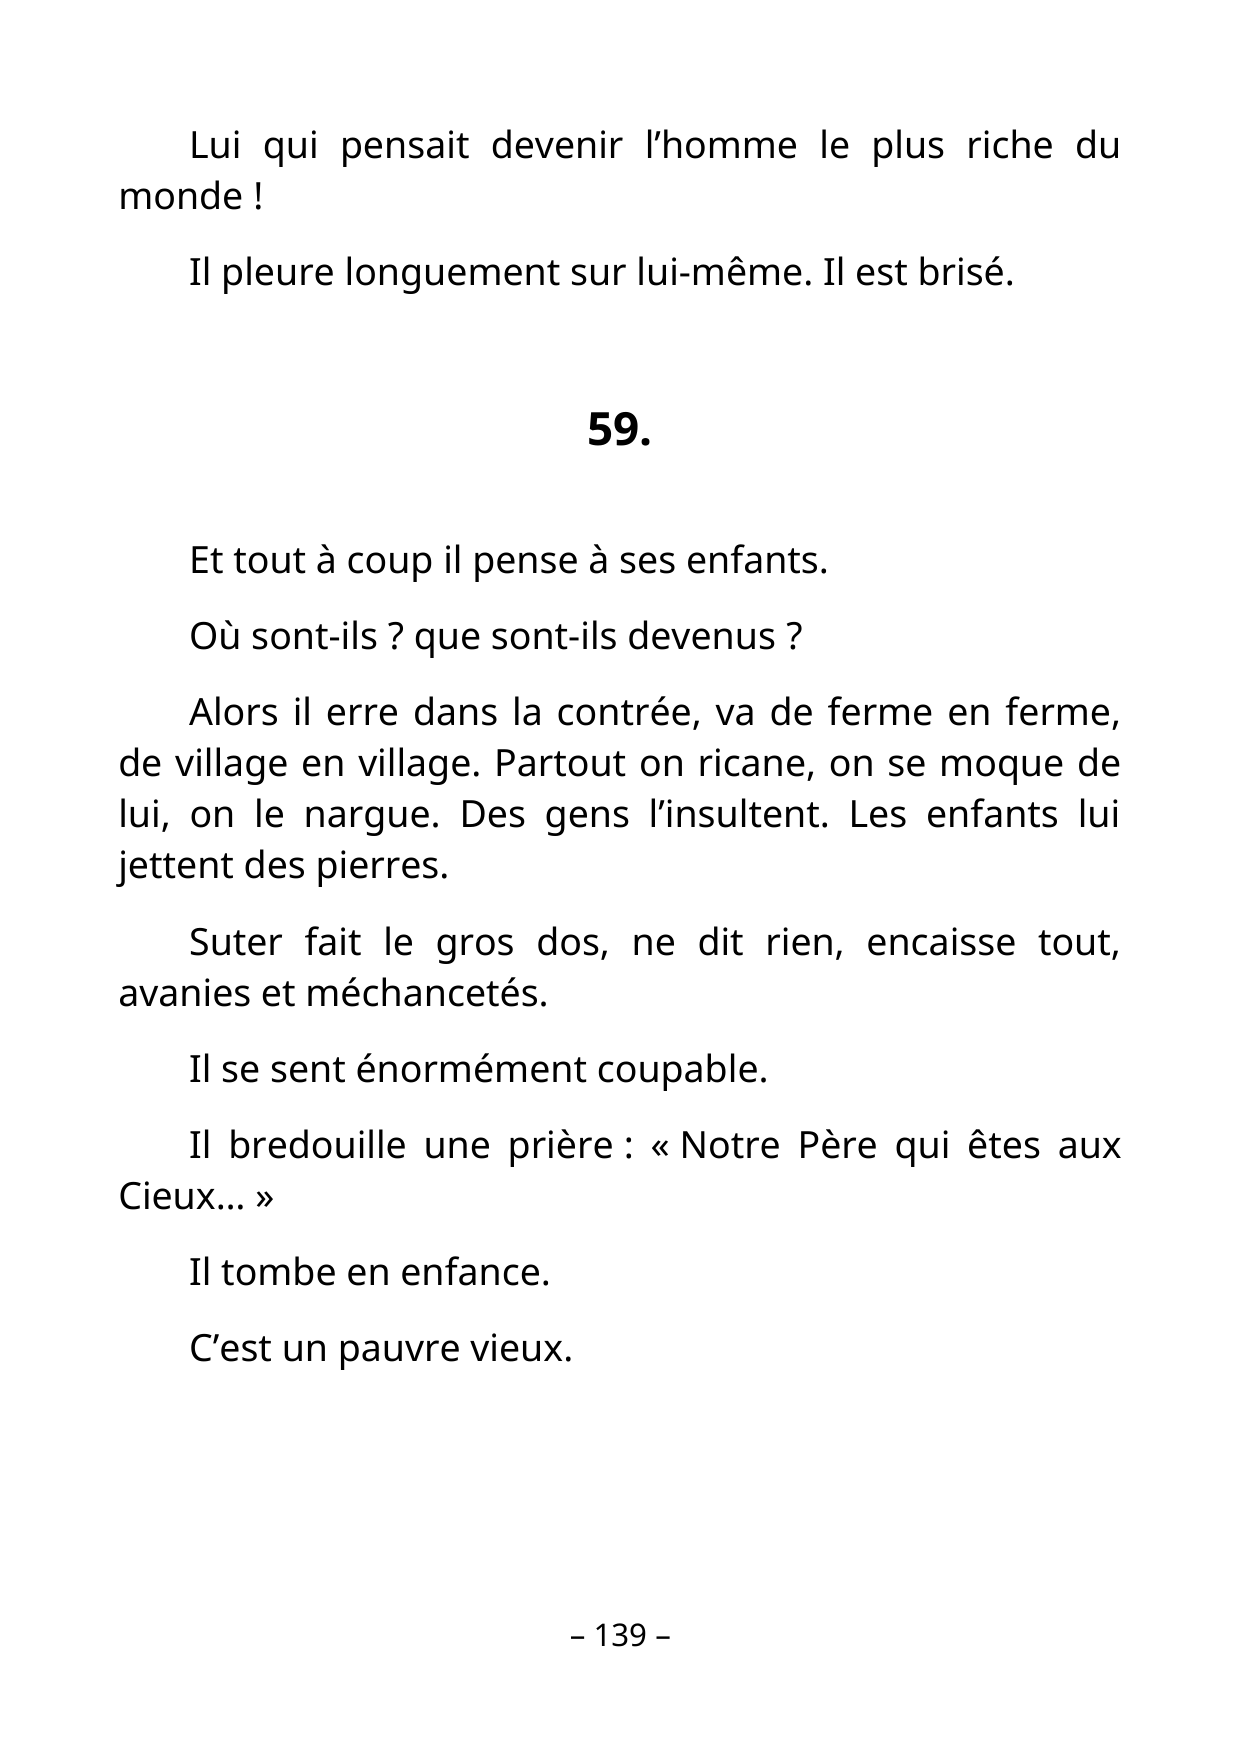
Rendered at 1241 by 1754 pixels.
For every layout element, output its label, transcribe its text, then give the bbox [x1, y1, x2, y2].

text Il se sent énormément coupable. [118, 1042, 1122, 1093]
text Il tombe en enfance. [118, 1245, 1122, 1296]
text Et tout à coup il pense à ses enfants. [118, 534, 1122, 585]
text C’est un pauvre vieux. [118, 1321, 1122, 1372]
subtitle 59. [118, 396, 1122, 459]
text Alors il erre dans la contrée, va de ferme en ferme, de village en village. Partout on ricane, on se moque de lui, on le nargue. Des gens l’insultent. Les enfants lui jettent des pierres. [118, 686, 1122, 890]
text Il pleure longuement sur lui-même. Il est brisé. [118, 245, 1122, 296]
text Suter fait le gros dos, ne dit rien, encaisse tout, avanies et méchancetés. [118, 915, 1122, 1017]
text Il bredouille une prière : « Notre Père qui êtes aux Cieux… » [118, 1118, 1122, 1220]
text Lui qui pensait devenir l’homme le plus riche du monde ! [118, 118, 1122, 220]
text Où sont-ils ? que sont-ils devenus ? [118, 610, 1122, 661]
